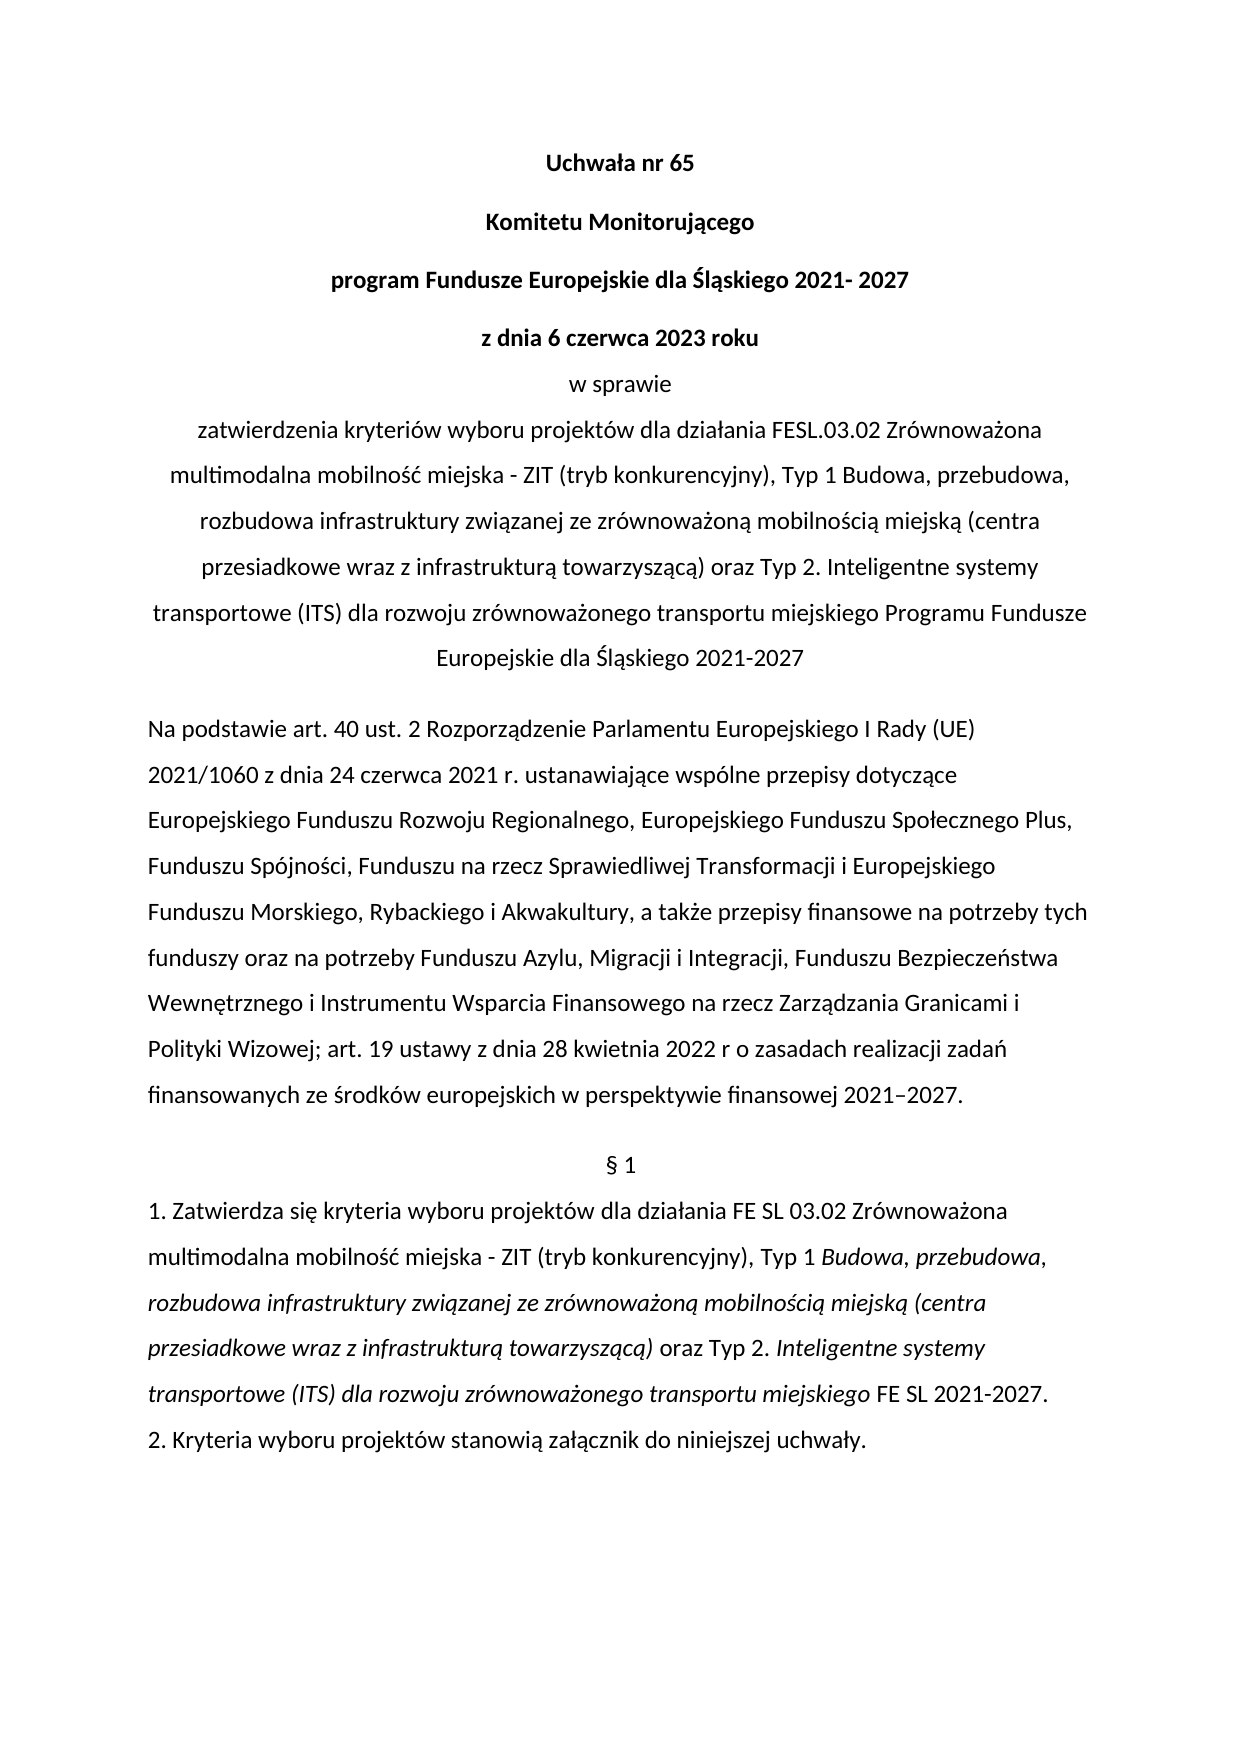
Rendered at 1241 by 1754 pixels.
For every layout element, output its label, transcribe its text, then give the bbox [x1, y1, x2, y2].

text Komitetu Monitorującego [148, 206, 1093, 236]
text Na podstawie art. 40 ust. 2 Rozporządzenie Parlamentu Europejskiego I Rady (UE) 2021/1060 z dnia 24 czerwca 2021 r. ustanawiające wspólne przepisy dotyczące Europejskiego Funduszu Rozwoju Regionalnego, Europejskiego Funduszu Społecznego Plus, Funduszu Spójności, Funduszu na rzecz Sprawiedliwej Transformacji i Europejskiego Funduszu Morskiego, Rybackiego i Akwakultury, a także przepisy finansowe na potrzeby tych funduszy oraz na potrzeby Funduszu Azylu, Migracji i Integracji, Funduszu Bezpieczeństwa Wewnętrznego i Instrumentu Wsparcia Finansowego na rzecz Zarządzania Granicami i Polityki Wizowej; art. 19 ustawy z dnia 28 kwietnia 2022 r o zasadach realizacji zadań finansowanych ze środków europejskich w perspektywie finansowej 2021–2027. [148, 713, 1093, 1109]
text z dnia 6 czerwca 2023 roku w sprawie [148, 322, 1093, 398]
text program Fundusze Europejskie dla Śląskiego 2021- 2027 [148, 264, 1093, 294]
text § 1 1. Zatwierdza się kryteria wyboru projektów dla działania FE SL 03.02 Zrównoważona multimodalna mobilność miejska - ZIT (tryb konkurencyjny), Typ 1 Budowa, przebudowa, rozbudowa infrastruktury związanej ze zrównoważoną mobilnością miejską (centra przesiadkowe wraz z infrastrukturą towarzyszącą) oraz Typ 2. Inteligentne systemy transportowe (ITS) dla rozwoju zrównoważonego transportu miejskiego FE SL 2021-2027. 2. Kryteria wyboru projektów stanowią załącznik do niniejszej uchwały. [148, 1150, 1093, 1454]
text Uchwała nr 65 [148, 148, 1093, 178]
text zatwierdzenia kryteriów wyboru projektów dla działania FESL.03.02 Zrównoważona multimodalna mobilność miejska - ZIT (tryb konkurencyjny), Typ 1 Budowa, przebudowa, rozbudowa infrastruktury związanej ze zrównoważoną mobilnością miejską (centra przesiadkowe wraz z infrastrukturą towarzyszącą) oraz Typ 2. Inteligentne systemy transportowe (ITS) dla rozwoju zrównoważonego transportu miejskiego Programu Fundusze Europejskie dla Śląskiego 2021-2027 [148, 414, 1093, 673]
